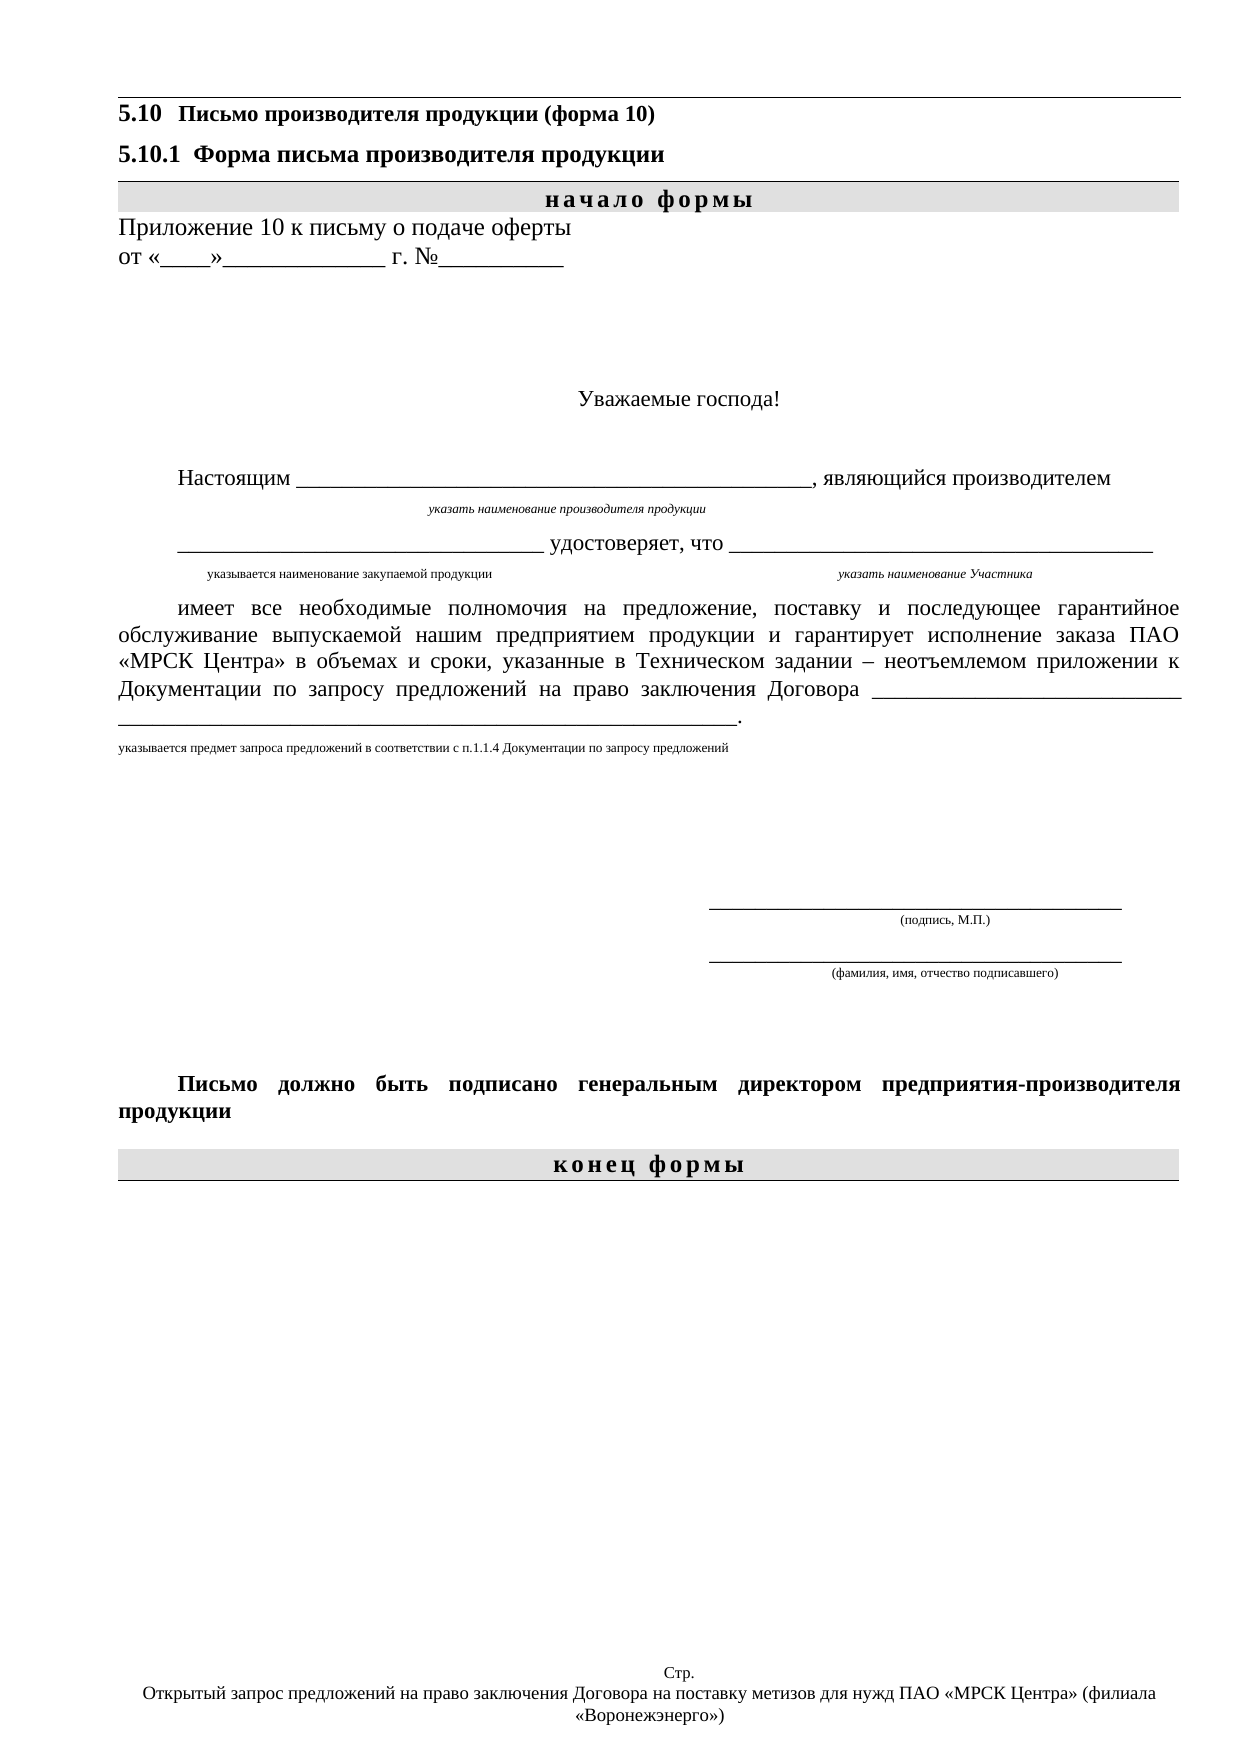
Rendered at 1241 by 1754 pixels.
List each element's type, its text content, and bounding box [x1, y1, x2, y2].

text (подпись, М.П.) [650, 912, 1181, 939]
text имеет все необходимые полномочия на предложение, поставку и последующее гарантийное обслуживание выпускаемой нашим предприятием продукции и гарантирует исполнение заказа ПАО «МРСК Центра» в объемах и сроки, указанные в Техническом задании – неотъемлемом приложении к Документации по запросу предложений на право заключения Договора ___________________________ ______________________________________________________. [118, 594, 1181, 728]
subtitle Форма письма производителя продукции [118, 139, 1181, 168]
text ____________________________________ [650, 886, 1181, 912]
text Письмо должно быть подписано генеральным директором предприятия-производителя продукции [118, 1070, 1181, 1123]
text Настоящим _____________________________________________, являющийся производителем [118, 464, 1181, 490]
text Уважаемые господа! [118, 385, 1181, 411]
subtitle Письмо производителя продукции (форма 10) [118, 98, 1181, 127]
text начало формы [118, 182, 1179, 212]
text указывается наименование закупаемой продукции указать наименование Участника [148, 556, 1181, 582]
text ________________________________ удостоверяет, что _____________________________________ [118, 529, 1181, 556]
text указывается предмет запроса предложений в соответствии с п.1.1.4 Документации по запросу предложений [118, 728, 1181, 755]
text ____________________________________ [650, 939, 1181, 965]
text конец формы [118, 1149, 1179, 1180]
text (фамилия, имя, отчество подписавшего) [650, 965, 1181, 991]
text Приложение 10 к письму о подаче оферты от «____»_____________ г. №__________ [118, 212, 1181, 270]
text указать наименование производителя продукции [369, 490, 1181, 517]
